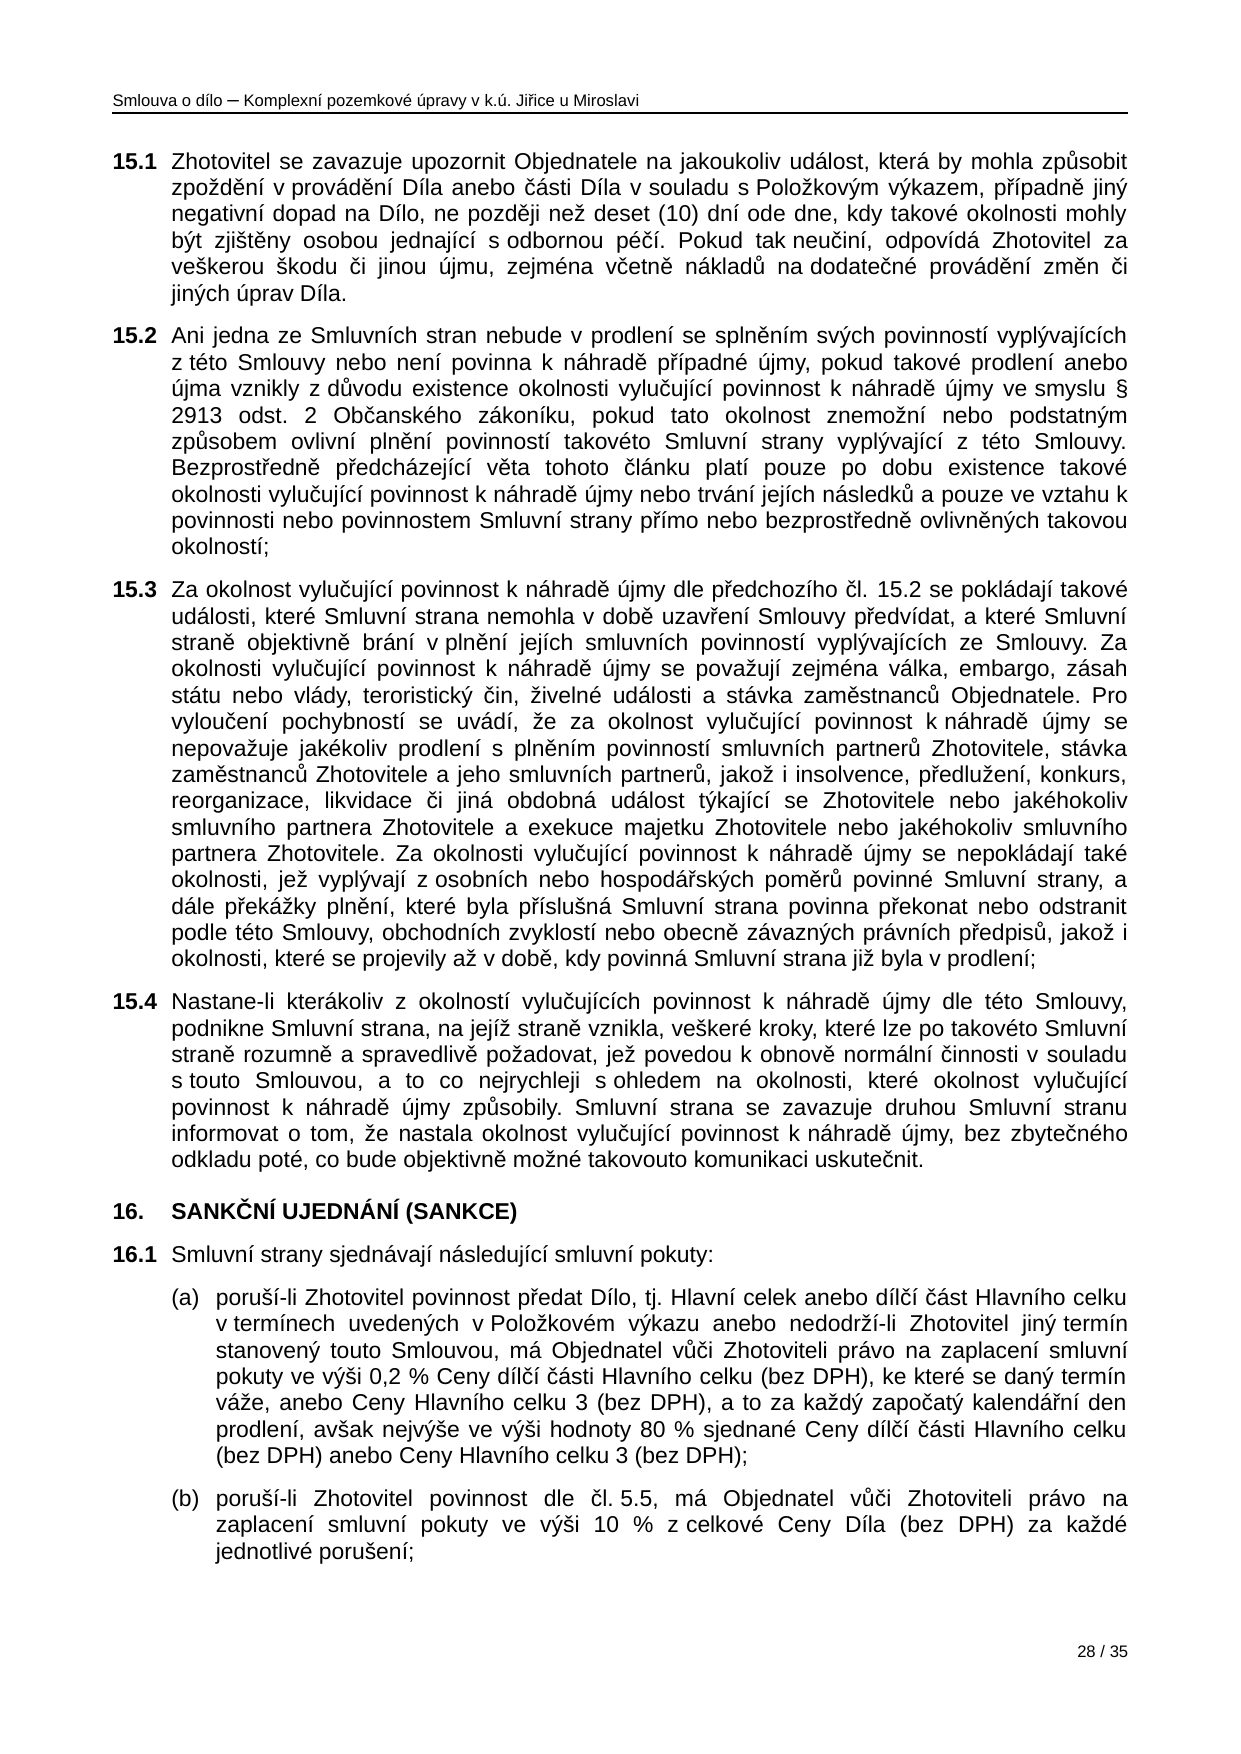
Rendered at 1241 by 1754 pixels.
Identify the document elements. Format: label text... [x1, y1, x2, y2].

text Zhotovitel se zavazuje upozornit Objednatele na jakoukoliv událost, která by mohla způsobit zpoždění v provádění Díla anebo části Díla v souladu s Položkovým výkazem, případně jiný negativní dopad na Dílo, ne později než deset (10) dní ode dne, kdy takové okolnosti mohly být zjištěny osobou jednající s odbornou péčí. Pokud tak neučiní, odpovídá Zhotovitel za veškerou škodu či jinou újmu, zejména včetně nákladů na dodatečné provádění změn či jiných úprav Díla. [112, 148, 1128, 306]
list poruší-li Zhotovitel povinnost předat Dílo, tj. Hlavní celek anebo dílčí část Hlavního celku v termínech uvedených v Položkovém výkazu anebo nedodrží-li Zhotovitel jiný termín stanovený touto Smlouvou, má Objednatel vůči Zhotoviteli právo na zaplacení smluvní pokuty ve výši 0,2 % Ceny dílčí části Hlavního celku (bez DPH), ke které se daný termín váže, anebo Ceny Hlavního celku 3 (bez DPH), a to za každý započatý kalendářní den prodlení, avšak nejvýše ve výši hodnoty 80 % sjednané Ceny dílčí části Hlavního celku (bez DPH) anebo Ceny Hlavního celku 3 (bez DPH); [171, 1284, 1128, 1468]
text Ani jedna ze Smluvních stran nebude v prodlení se splněním svých povinností vyplývajících z této Smlouvy nebo není povinna k náhradě případné újmy, pokud takové prodlení anebo újma vznikly z důvodu existence okolnosti vylučující povinnost k náhradě újmy ve smyslu § 2913 odst. 2 Občanského zákoníku, pokud tato okolnost znemožní nebo podstatným způsobem ovlivní plnění povinností takovéto Smluvní strany vyplývající z této Smlouvy. Bezprostředně předcházející věta tohoto článku platí pouze po dobu existence takové okolnosti vylučující povinnost k náhradě újmy nebo trvání jejích následků a pouze ve vztahu k povinnosti nebo povinnostem Smluvní strany přímo nebo bezprostředně ovlivněných takovou okolností; [112, 322, 1128, 560]
text Za okolnost vylučující povinnost k náhradě újmy dle předchozího čl. 15.2 se pokládají takové události, které Smluvní strana nemohla v době uzavření Smlouvy předvídat, a které Smluvní straně objektivně brání v plnění jejích smluvních povinností vyplývajících ze Smlouvy. Za okolnosti vylučující povinnost k náhradě újmy se považují zejména válka, embargo, zásah státu nebo vlády, teroristický čin, živelné události a stávka zaměstnanců Objednatele. Pro vyloučení pochybností se uvádí, že za okolnost vylučující povinnost k náhradě újmy se nepovažuje jakékoliv prodlení s plněním povinností smluvních partnerů Zhotovitele, stávka zaměstnanců Zhotovitele a jeho smluvních partnerů, jakož i insolvence, předlužení, konkurs, reorganizace, likvidace či jiná obdobná událost týkající se Zhotovitele nebo jakéhokoliv smluvního partnera Zhotovitele a exekuce majetku Zhotovitele nebo jakéhokoliv smluvního partnera Zhotovitele. Za okolnosti vylučující povinnost k náhradě újmy se nepokládají také okolnosti, jež vyplývají z osobních nebo hospodářských poměrů povinné Smluvní strany, a dále překážky plnění, které byla příslušná Smluvní strana povinna překonat nebo odstranit podle této Smlouvy, obchodních zvyklostí nebo obecně závazných právních předpisů, jakož i okolnosti, které se projevily až v době, kdy povinná Smluvní strana již byla v prodlení; [112, 576, 1128, 972]
text Nastane-li kterákoliv z okolností vylučujících povinnost k náhradě újmy dle této Smlouvy, podnikne Smluvní strana, na jejíž straně vznikla, veškeré kroky, které lze po takovéto Smluvní straně rozumně a spravedlivě požadovat, jež povedou k obnově normální činnosti v souladu s touto Smlouvou, a to co nejrychleji s ohledem na okolnosti, které okolnost vylučující povinnost k náhradě újmy způsobily. Smluvní strana se zavazuje druhou Smluvní stranu informovat o tom, že nastala okolnost vylučující povinnost k náhradě újmy, bez zbytečného odkladu poté, co bude objektivně možné takovouto komunikaci uskutečnit. [112, 988, 1128, 1173]
text Sankční ujednání (SANKCE) [112, 1198, 1128, 1224]
text Smluvní strany sjednávají následující smluvní pokuty: [112, 1241, 1128, 1267]
list poruší-li Zhotovitel povinnost dle čl. 5.5, má Objednatel vůči Zhotoviteli právo na zaplacení smluvní pokuty ve výši 10 % z celkové Ceny Díla (bez DPH) za každé jednotlivé porušení; [171, 1485, 1128, 1564]
